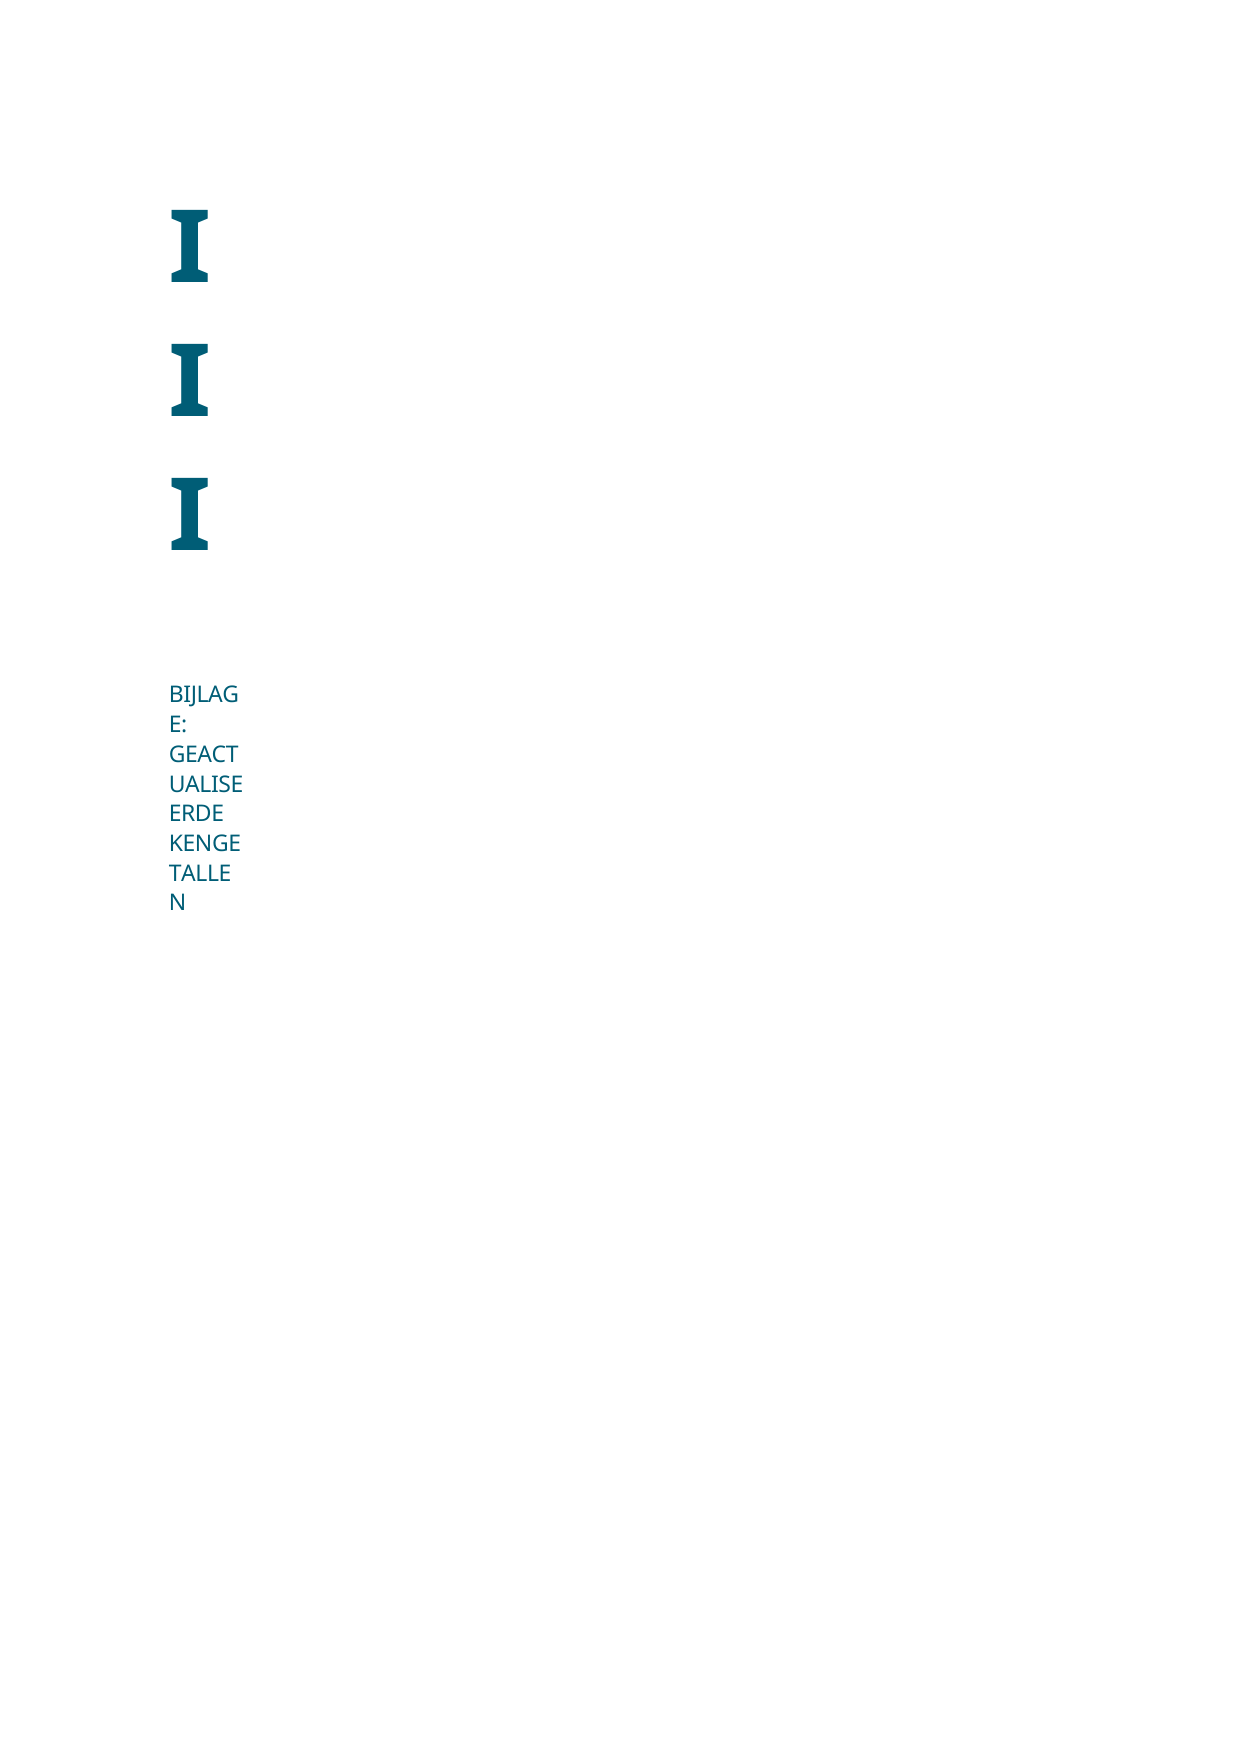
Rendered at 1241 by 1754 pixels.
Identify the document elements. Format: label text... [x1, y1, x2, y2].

text III [169, 176, 243, 577]
text BIJLAGE: GEACTUALISEERDE KENGETALLEN [169, 679, 243, 917]
